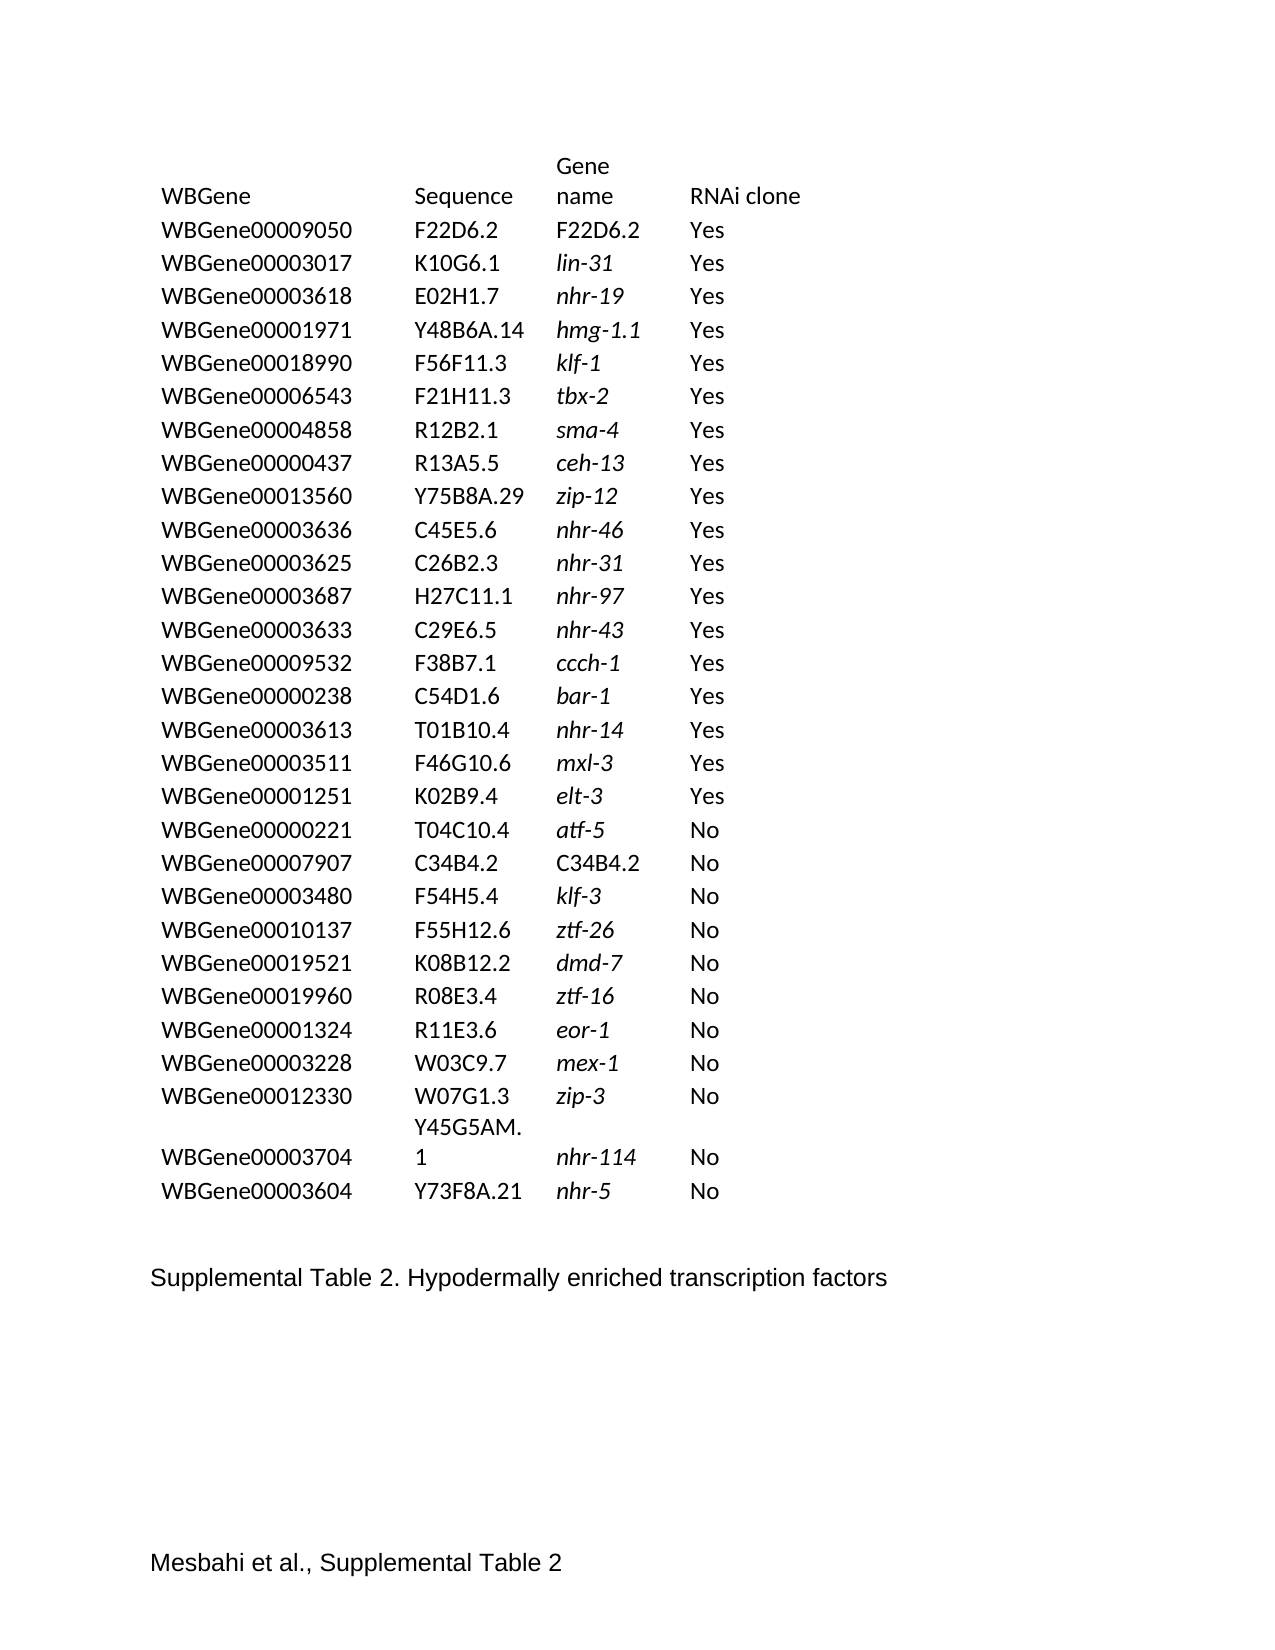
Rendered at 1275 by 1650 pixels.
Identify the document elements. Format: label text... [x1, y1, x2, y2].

table_cell WBGene00003017 [150, 244, 403, 278]
table_cell WBGene00009532 [150, 644, 403, 678]
table_cell nhr-31 [545, 544, 679, 578]
table_cell Yes [679, 578, 812, 611]
table_cell Yes [679, 544, 812, 578]
table_header RNAi clone [679, 150, 812, 211]
table_cell W07G1.3 [403, 1078, 545, 1111]
table_cell No [679, 978, 812, 1011]
table_cell WBGene00004858 [150, 411, 403, 444]
table_cell No [679, 1044, 812, 1078]
table_cell Yes [679, 211, 812, 244]
table_cell bar-1 [545, 678, 679, 711]
table_cell WBGene00003704 [150, 1111, 403, 1172]
table_cell Y48B6A.14 [403, 311, 545, 344]
table_cell R08E3.4 [403, 978, 545, 1011]
table_cell F54H5.4 [403, 878, 545, 911]
table_cell No [679, 811, 812, 844]
table_cell Yes [679, 711, 812, 744]
table_cell atf-5 [545, 811, 679, 844]
table_cell klf-3 [545, 878, 679, 911]
table_cell WBGene00019521 [150, 944, 403, 978]
table_cell Yes [679, 311, 812, 344]
table_cell WBGene00003633 [150, 611, 403, 644]
table_cell ceh-13 [545, 444, 679, 478]
table_cell nhr-43 [545, 611, 679, 644]
table_cell WBGene00003618 [150, 278, 403, 311]
table_cell sma-4 [545, 411, 679, 444]
table_cell Yes [679, 411, 812, 444]
table_cell tbx-2 [545, 378, 679, 411]
table_cell WBGene00003687 [150, 578, 403, 611]
table_cell F56F11.3 [403, 344, 545, 378]
table_cell C29E6.5 [403, 611, 545, 644]
table_cell nhr-19 [545, 278, 679, 311]
table_cell Yes [679, 644, 812, 678]
table_cell Yes [679, 278, 812, 311]
table_cell No [679, 878, 812, 911]
table_cell WBGene00003480 [150, 878, 403, 911]
table_cell WBGene00001324 [150, 1011, 403, 1044]
table_cell WBGene00003511 [150, 744, 403, 778]
table_cell Yes [679, 744, 812, 778]
table_cell WBGene00012330 [150, 1078, 403, 1111]
table_cell T04C10.4 [403, 811, 545, 844]
table_cell WBGene00018990 [150, 344, 403, 378]
table_cell hmg-1.1 [545, 311, 679, 344]
table_cell WBGene00003228 [150, 1044, 403, 1078]
table_cell WBGene00001971 [150, 311, 403, 344]
table_cell lin-31 [545, 244, 679, 278]
table_cell WBGene00003625 [150, 544, 403, 578]
table_cell nhr-5 [545, 1172, 679, 1205]
table_cell nhr-114 [545, 1111, 679, 1172]
table_cell H27C11.1 [403, 578, 545, 611]
table_cell WBGene00000437 [150, 444, 403, 478]
table_cell elt-3 [545, 778, 679, 811]
table_cell Yes [679, 511, 812, 544]
table_cell W03C9.7 [403, 1044, 545, 1078]
table_cell No [679, 944, 812, 978]
table_cell zip-3 [545, 1078, 679, 1111]
table_cell nhr-46 [545, 511, 679, 544]
table_cell klf-1 [545, 344, 679, 378]
table_cell F22D6.2 [403, 211, 545, 244]
table_cell Yes [679, 678, 812, 711]
table_cell nhr-14 [545, 711, 679, 744]
table_cell No [679, 1172, 812, 1205]
table_cell eor-1 [545, 1011, 679, 1044]
table_header WBGene [150, 150, 403, 211]
table_cell F21H11.3 [403, 378, 545, 411]
table_header Gene name [545, 150, 679, 211]
text Supplemental Table 2. Hypodermally enriched transcription factors [150, 1263, 1125, 1292]
table_cell K02B9.4 [403, 778, 545, 811]
table_cell WBGene00003604 [150, 1172, 403, 1205]
table_cell Y75B8A.29 [403, 478, 545, 511]
table_cell WBGene00000221 [150, 811, 403, 844]
table_cell WBGene00003636 [150, 511, 403, 544]
table_cell No [679, 1011, 812, 1044]
table_cell mex-1 [545, 1044, 679, 1078]
table_cell ztf-16 [545, 978, 679, 1011]
table_cell T01B10.4 [403, 711, 545, 744]
table_cell Yes [679, 478, 812, 511]
table_cell F38B7.1 [403, 644, 545, 678]
table_cell C45E5.6 [403, 511, 545, 544]
table_cell dmd-7 [545, 944, 679, 978]
table_cell WBGene00013560 [150, 478, 403, 511]
table_cell WBGene00003613 [150, 711, 403, 744]
table_header Sequence [403, 150, 545, 211]
table_cell Y45G5AM.1 [403, 1111, 545, 1172]
table_cell WBGene00009050 [150, 211, 403, 244]
table_cell No [679, 844, 812, 878]
table_cell ztf-26 [545, 911, 679, 944]
table_cell C54D1.6 [403, 678, 545, 711]
table_cell R12B2.1 [403, 411, 545, 444]
table_cell Yes [679, 378, 812, 411]
table_cell Yes [679, 344, 812, 378]
table_cell zip-12 [545, 478, 679, 511]
table_cell No [679, 911, 812, 944]
table_cell Yes [679, 244, 812, 278]
table_cell C34B4.2 [403, 844, 545, 878]
table_cell Yes [679, 611, 812, 644]
table_cell Yes [679, 778, 812, 811]
table_cell WBGene00019960 [150, 978, 403, 1011]
table_cell ccch-1 [545, 644, 679, 678]
table_cell K10G6.1 [403, 244, 545, 278]
table_cell mxl-3 [545, 744, 679, 778]
table_cell R11E3.6 [403, 1011, 545, 1044]
table_cell No [679, 1078, 812, 1111]
table_cell nhr-97 [545, 578, 679, 611]
table_cell C26B2.3 [403, 544, 545, 578]
table_cell R13A5.5 [403, 444, 545, 478]
table_cell No [679, 1111, 812, 1172]
table_cell C34B4.2 [545, 844, 679, 878]
table_cell E02H1.7 [403, 278, 545, 311]
table_cell Y73F8A.21 [403, 1172, 545, 1205]
table_cell WBGene00010137 [150, 911, 403, 944]
table_cell WBGene00006543 [150, 378, 403, 411]
table_cell F22D6.2 [545, 211, 679, 244]
table_cell K08B12.2 [403, 944, 545, 978]
table_cell F46G10.6 [403, 744, 545, 778]
table_cell WBGene00001251 [150, 778, 403, 811]
table_cell WBGene00000238 [150, 678, 403, 711]
table_cell F55H12.6 [403, 911, 545, 944]
table_cell Yes [679, 444, 812, 478]
table_cell WBGene00007907 [150, 844, 403, 878]
